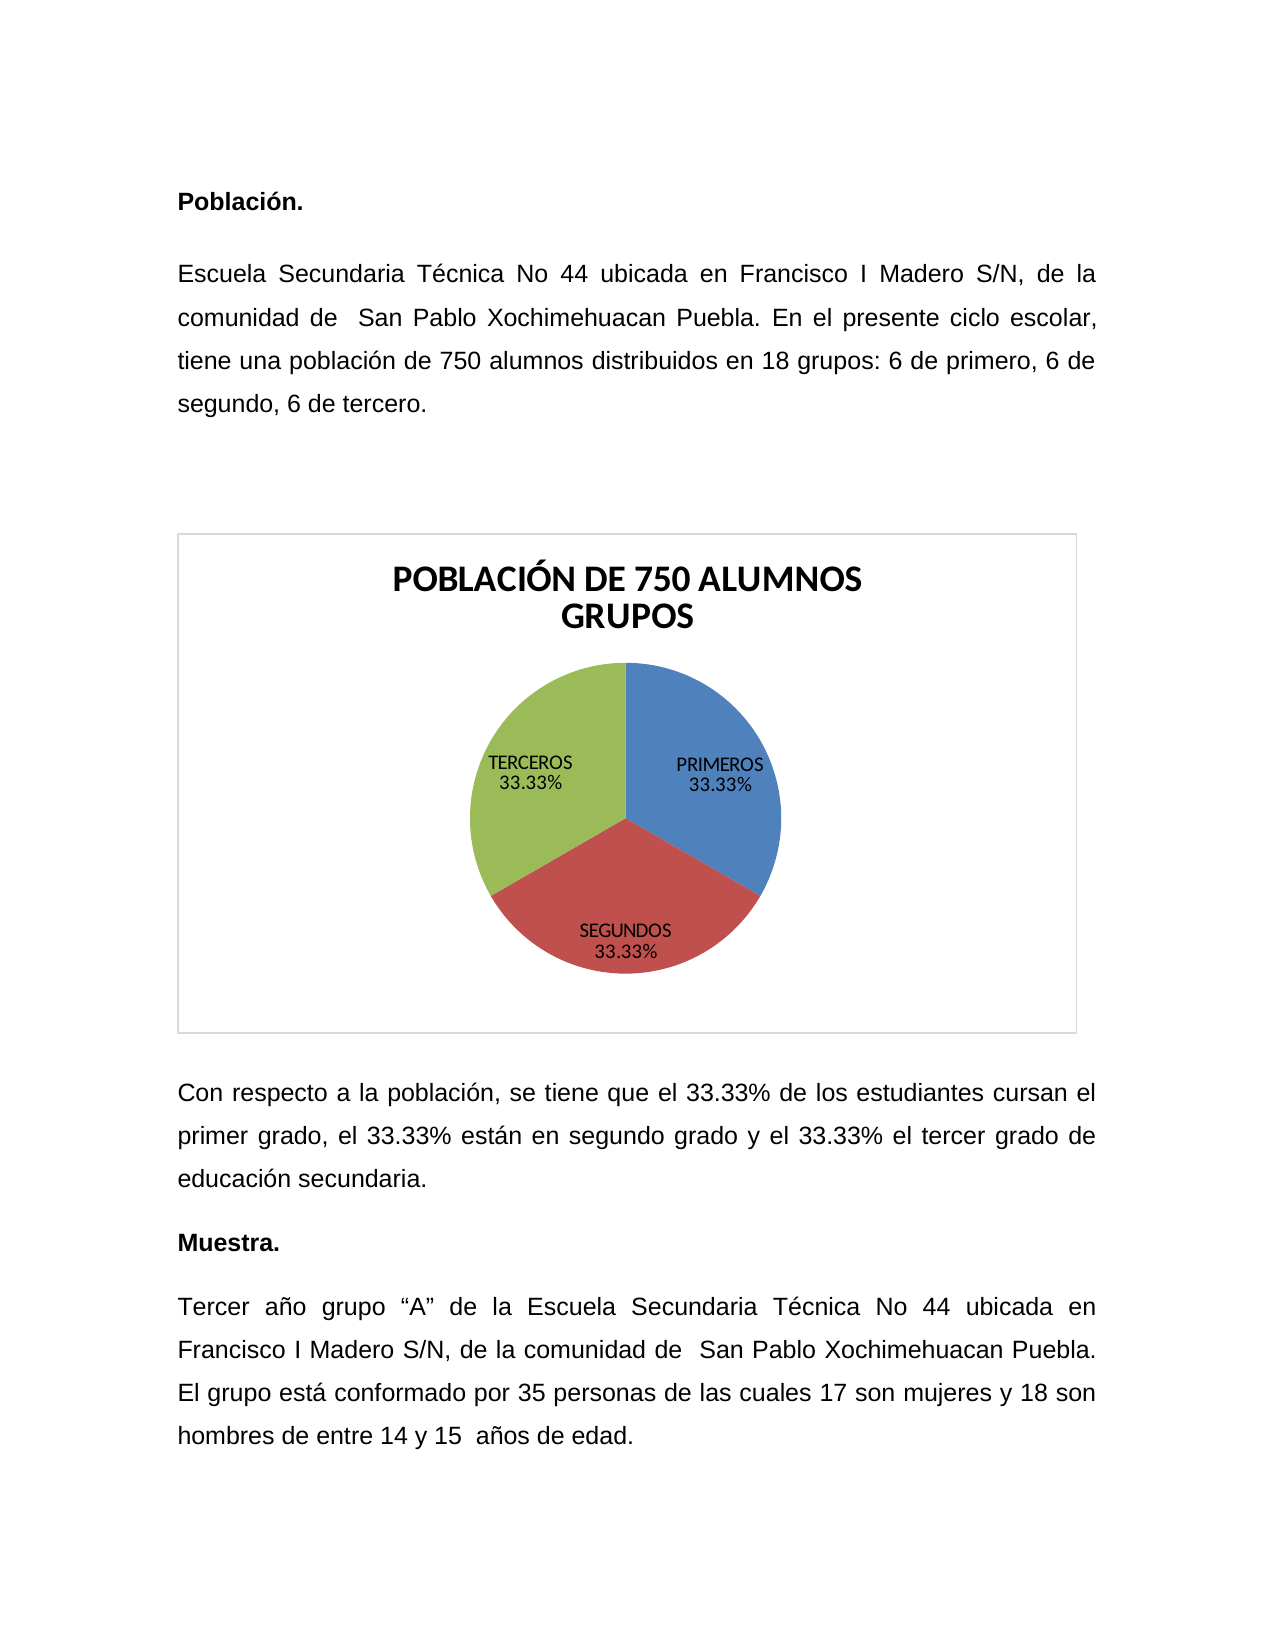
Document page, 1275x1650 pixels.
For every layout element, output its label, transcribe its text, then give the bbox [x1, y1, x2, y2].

text Muestra. [177, 1228, 1098, 1256]
text Tercer año grupo “A” de la Escuela Secundaria Técnica No 44 ubicada en Francisco I Madero S/N, de la comunidad de San Pablo Xochimehuacan Puebla. El grupo está conformado por 35 personas de las cuales 17 son mujeres y 18 son hombres de entre 14 y 15 años de edad. [177, 1292, 1098, 1450]
text Escuela Secundaria Técnica No 44 ubicada en Francisco I Madero S/N, de la comunidad de San Pablo Xochimehuacan Puebla. En el presente ciclo escolar, tiene una población de 750 alumnos distribuidos en 18 grupos: 6 de primero, 6 de segundo, 6 de tercero. [177, 259, 1098, 417]
text Con respecto a la población, se tiene que el 33.33% de los estudiantes cursan el primer grado, el 33.33% están en segundo grado y el 33.33% el tercer grado de educación secundaria. [177, 1077, 1098, 1192]
text Población. [177, 187, 1098, 216]
